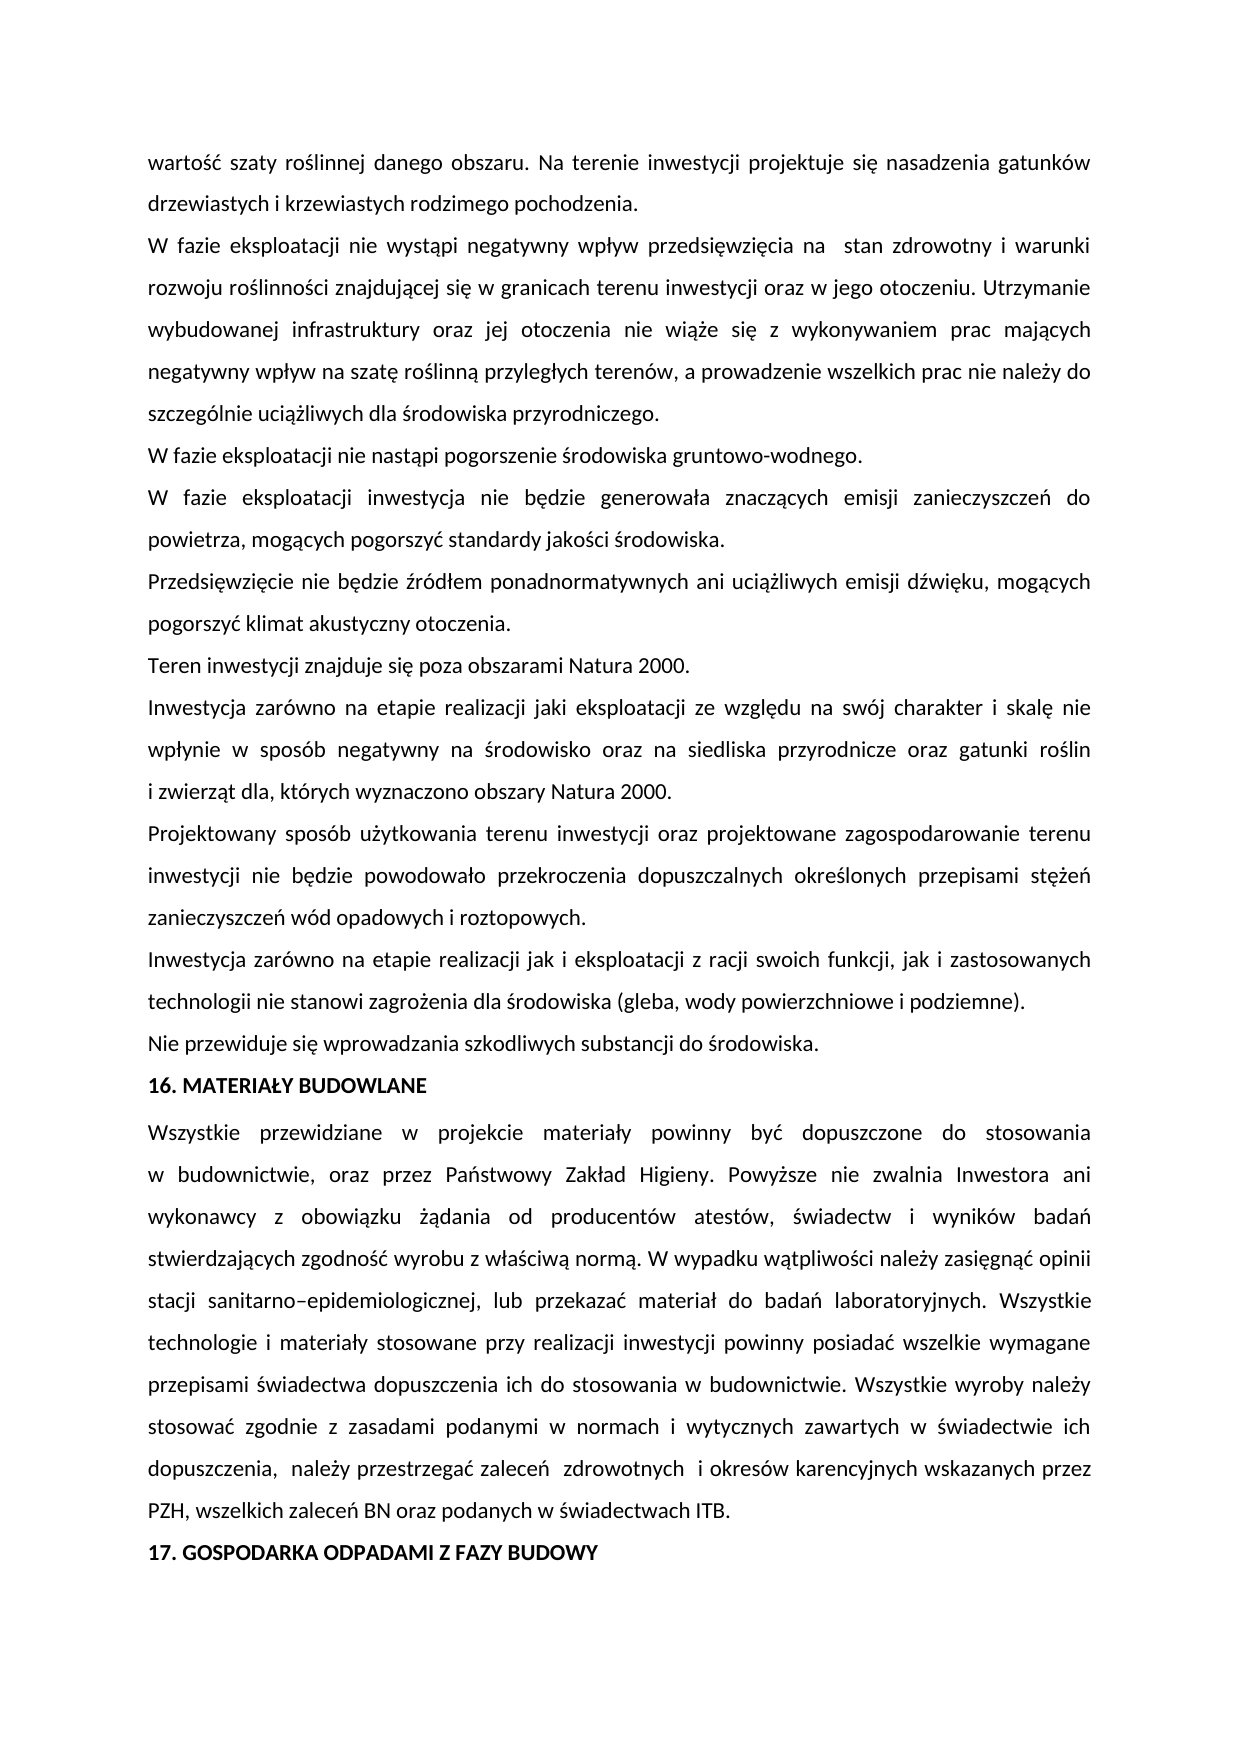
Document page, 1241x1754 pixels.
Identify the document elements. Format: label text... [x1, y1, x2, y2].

text 17. GOSPODARKA ODPADAMI Z FAZY BUDOWY [148, 1538, 1093, 1566]
text Teren inwestycji znajduje się poza obszarami Natura 2000. [148, 651, 1093, 679]
text Nie przewiduje się wprowadzania szkodliwych substancji do środowiska. [148, 1029, 1093, 1057]
text W fazie eksploatacji nie wystąpi negatywny wpływ przedsięwzięcia na stan zdrowotny i warunki rozwoju roślinności znajdującej się w granicach terenu inwestycji oraz w jego otoczeniu. Utrzymanie wybudowanej infrastruktury oraz jej otoczenia nie wiąże się z wykonywaniem prac mających negatywny wpływ na szatę roślinną przyległych terenów, a prowadzenie wszelkich prac nie należy do szczególnie uciążliwych dla środowiska przyrodniczego. [148, 232, 1093, 427]
text 16. MATERIAŁY BUDOWLANE [148, 1071, 1093, 1099]
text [148, 148, 1093, 218]
text Wszystkie przewidziane w projekcie materiały powinny być dopuszczone do stosowania w budownictwie, oraz przez Państwowy Zakład Higieny. Powyższe nie zwalnia Inwestora ani wykonawcy z obowiązku żądania od producentów atestów, świadectw i wyników badań stwierdzających zgodność wyrobu z właściwą normą. W wypadku wątpliwości należy zasięgnąć opinii stacji sanitarno–epidemiologicznej, lub przekazać materiał do badań laboratoryjnych. Wszystkie technologie i materiały stosowane przy realizacji inwestycji powinny posiadać wszelkie wymagane przepisami świadectwa dopuszczenia ich do stosowania w budownictwie. Wszystkie wyroby należy stosować zgodnie z zasadami podanymi w normach i wytycznych zawartych w świadectwie ich dopuszczenia, należy przestrzegać zaleceń zdrowotnych i okresów karencyjnych wskazanych przez PZH, wszelkich zaleceń BN oraz podanych w świadectwach ITB. [148, 1118, 1093, 1524]
text Przedsięwzięcie nie będzie źródłem ponadnormatywnych ani uciążliwych emisji dźwięku, mogących pogorszyć klimat akustyczny otoczenia. [148, 567, 1093, 637]
text Projektowany sposób użytkowania terenu inwestycji oraz projektowane zagospodarowanie terenu inwestycji nie będzie powodowało przekroczenia dopuszczalnych określonych przepisami stężeń zanieczyszczeń wód opadowych i roztopowych. [148, 819, 1093, 931]
text W fazie eksploatacji inwestycja nie będzie generowała znaczących emisji zanieczyszczeń do powietrza, mogących pogorszyć standardy jakości środowiska. [148, 483, 1093, 553]
text W fazie eksploatacji nie nastąpi pogorszenie środowiska gruntowo-wodnego. [148, 441, 1093, 469]
text Inwestycja zarówno na etapie realizacji jaki eksploatacji ze względu na swój charakter i skalę nie wpłynie w sposób negatywny na środowisko oraz na siedliska przyrodnicze oraz gatunki roślin i zwierząt dla, których wyznaczono obszary Natura 2000. [148, 693, 1093, 805]
text Inwestycja zarówno na etapie realizacji jak i eksploatacji z racji swoich funkcji, jak i zastosowanych technologii nie stanowi zagrożenia dla środowiska (gleba, wody powierzchniowe i podziemne). [148, 945, 1093, 1015]
